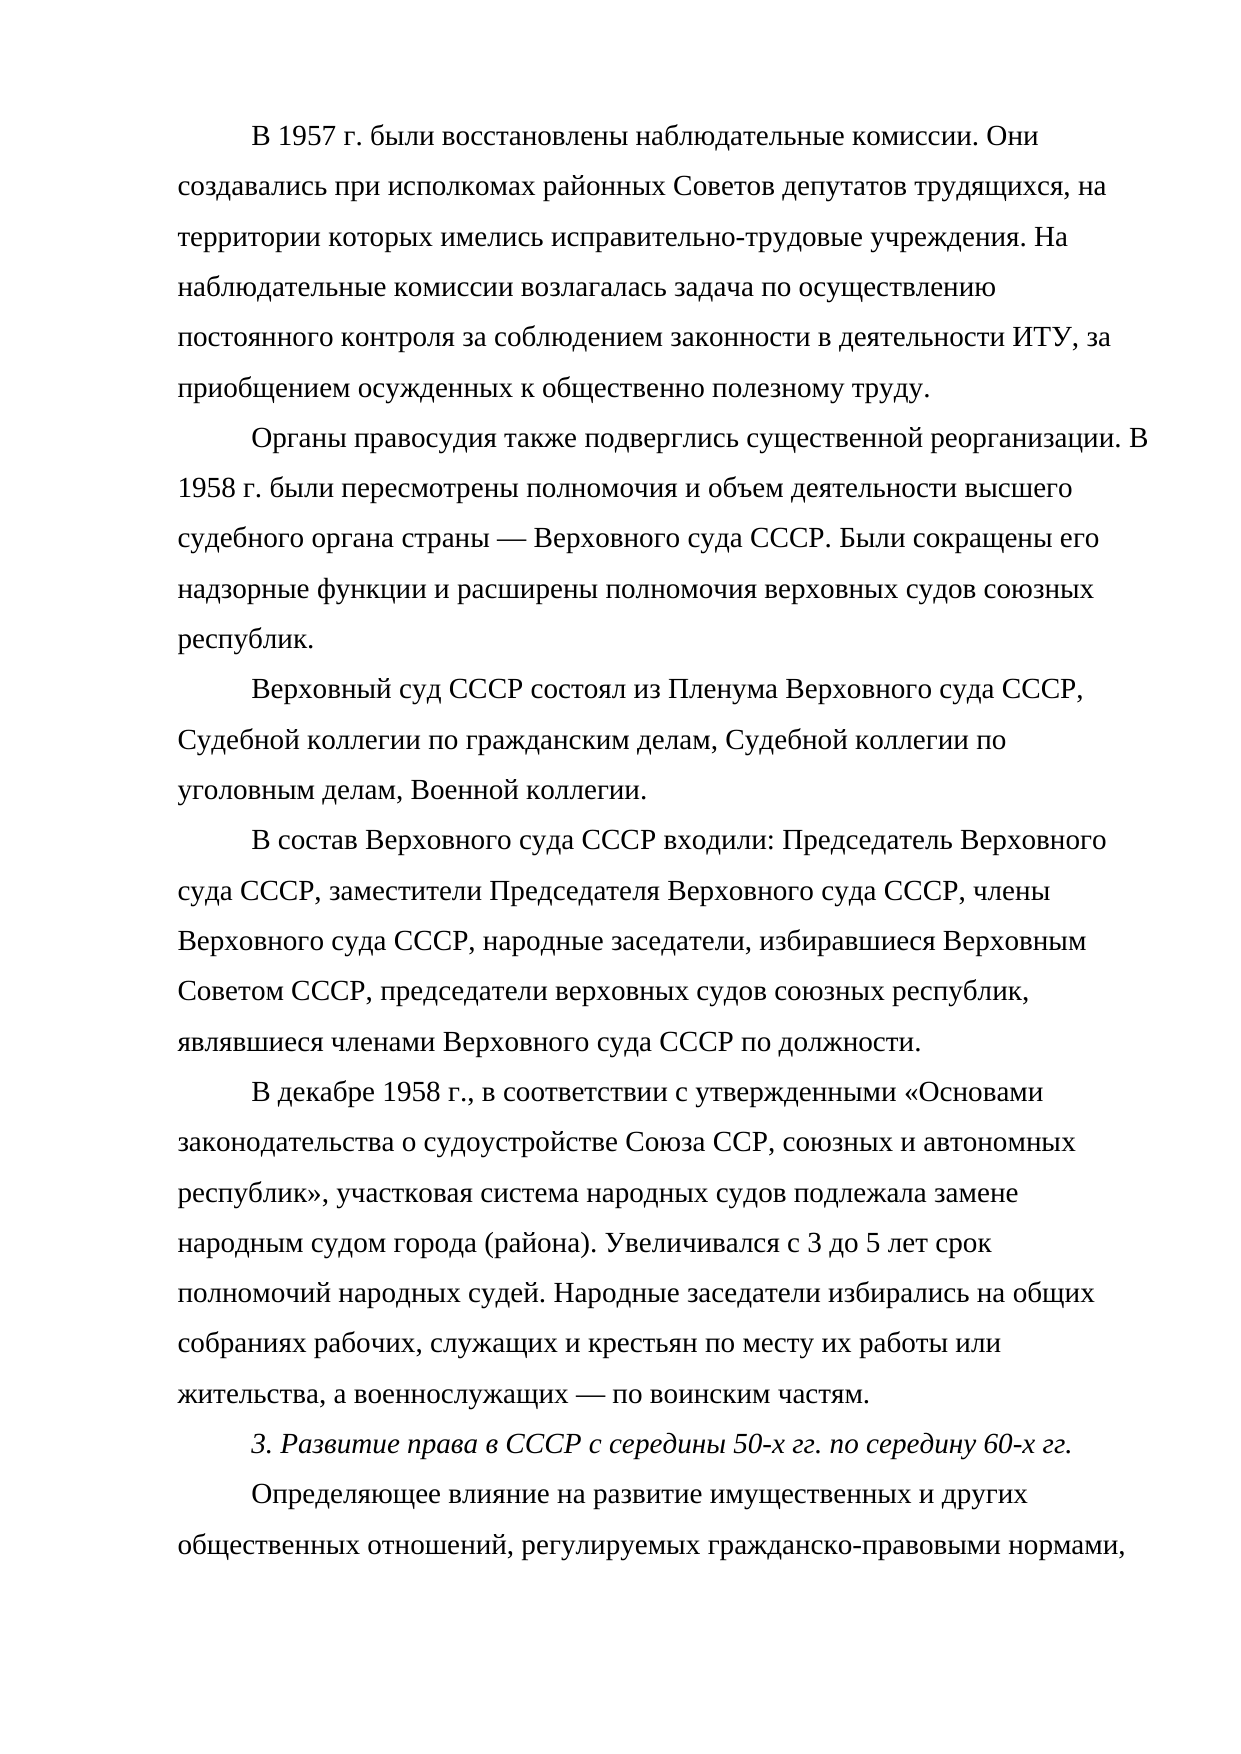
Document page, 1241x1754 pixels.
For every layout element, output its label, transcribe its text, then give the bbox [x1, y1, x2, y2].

text Верховный суд СССР состоял из Пленума Верховного суда СССР, Судебной коллегии по гражданским делам, Судебной коллегии по уголовным делам, Военной коллегии. [177, 672, 1152, 806]
text В 1957 г. были восстановлены наблюдательные комиссии. Они создавались при исполкомах районных Советов депутатов трудящихся, на территории которых имелись исправительно-трудовые учреждения. На наблюдательные комиссии возлагалась задача по осуществлению постоянного контроля за соблюдением законности в деятельности ИТУ, за приобщением осужденных к общественно полезному труду. [177, 118, 1152, 403]
text 3. Развитие права в СССР с середины 50-х гг. по середину 60-х гг. [177, 1426, 1152, 1460]
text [177, 1477, 1152, 1560]
text В декабре 1958 г., в соответствии с утвержденными «Основами законодательства о судоустройстве Союза ССР, союзных и автономных республик», участковая система народных судов подлежала замене народным судом города (района). Увеличивался с 3 до 5 лет срок полномочий народных судей. Народные заседатели избирались на общих собраниях рабочих, служащих и крестьян по месту их работы или жительства, а военнослужащих — по воинским частям. [177, 1074, 1152, 1409]
text Органы правосудия также подверглись существенной реорганизации. В 1958 г. были пересмотрены полномочия и объем деятельности высшего судебного органа страны — Верховного суда СССР. Были сокращены его надзорные функции и расширены полномочия верховных судов союзных республик. [177, 420, 1152, 655]
text В состав Верховного суда СССР входили: Председатель Верховного суда СССР, заместители Председателя Верховного суда СССР, члены Верховного суда СССР, народные заседатели, избиравшиеся Верховным Советом СССР, председатели верховных судов союзных республик, являвшиеся членами Верховного суда СССР по должности. [177, 822, 1152, 1057]
